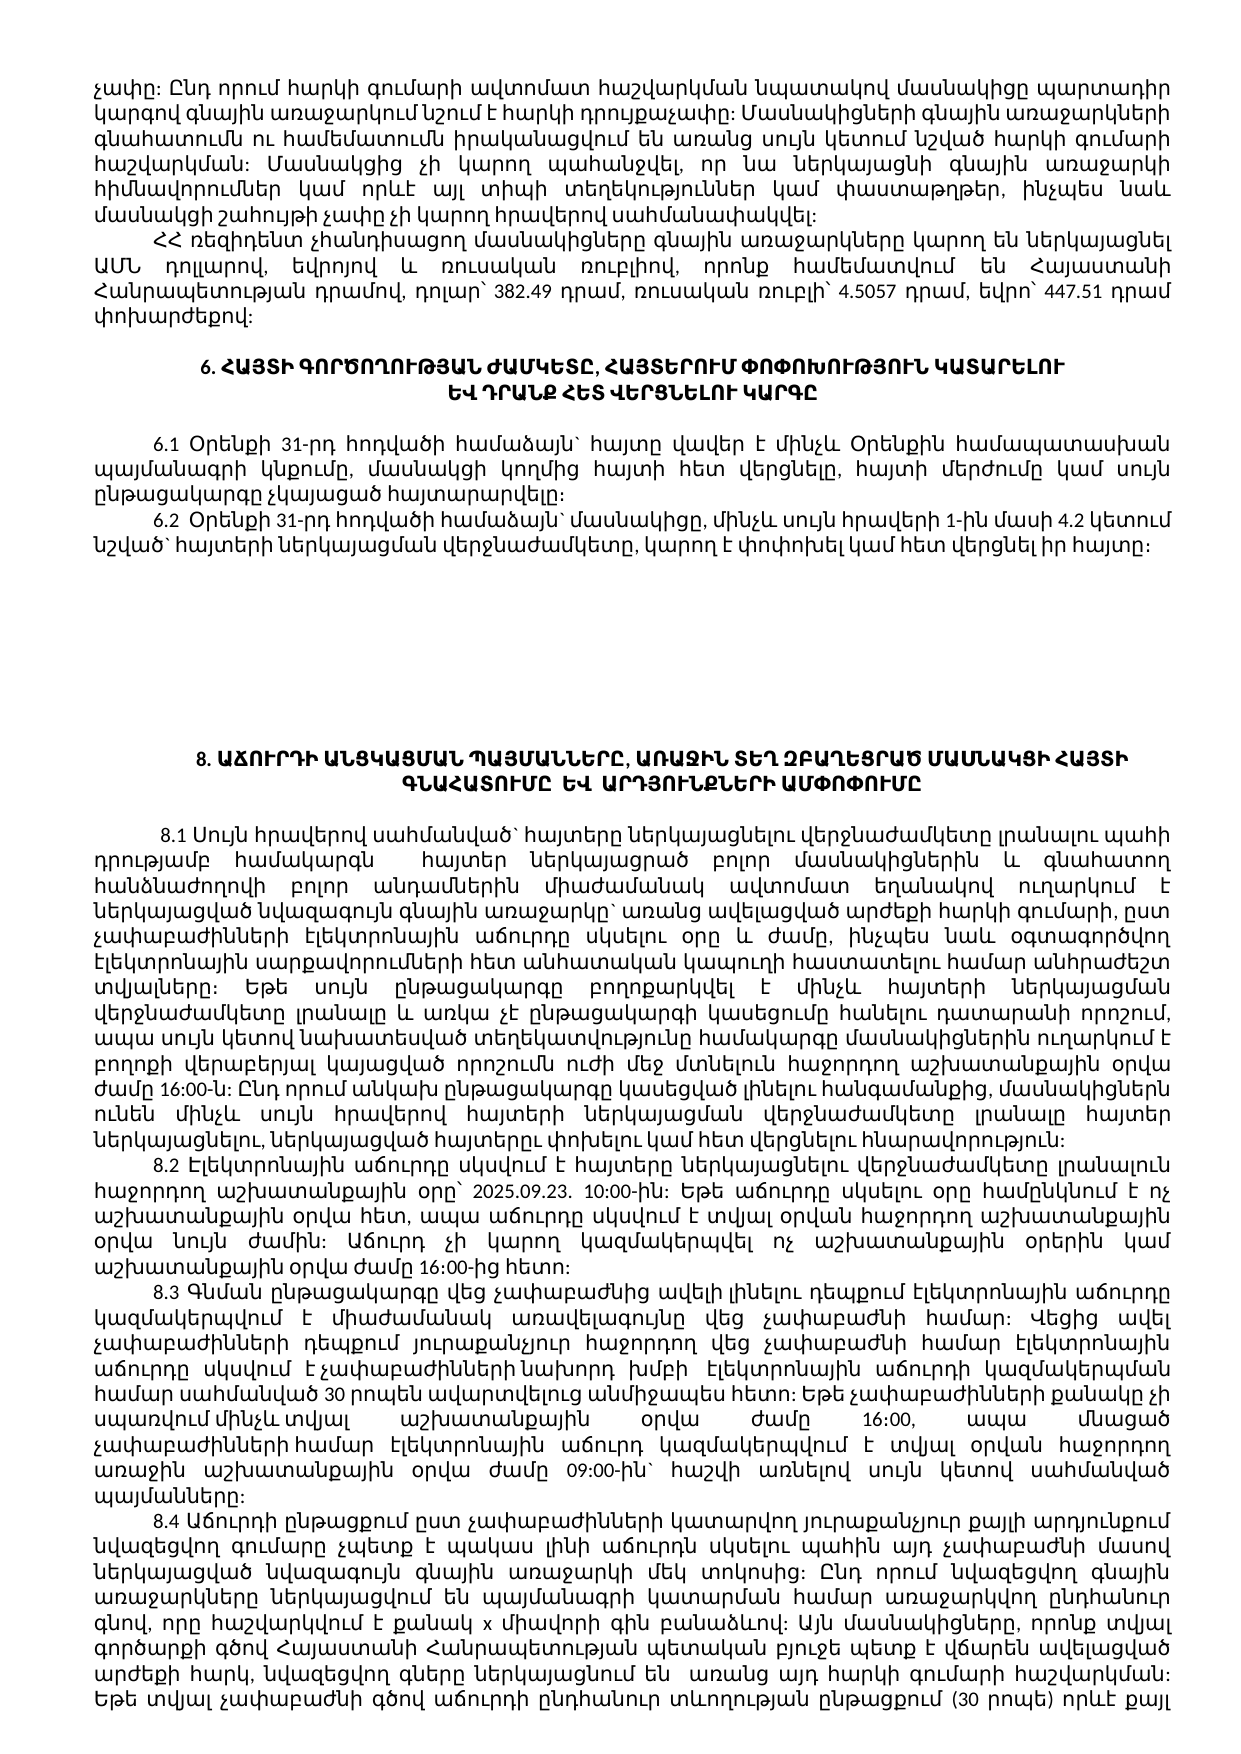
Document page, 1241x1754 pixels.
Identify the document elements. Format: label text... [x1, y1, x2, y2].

text ՀՀ ռեզիդենտ չհանդիսացող մասնակիցները գնային առաջարկները կարող են ներկայացնել ԱՄՆ դոլլարով, եվրոյով և ռուսական ռուբլիով, որոնք համեմատվում են Հայաստանի Հանրապետության դրամով, դոլար՝ 382.49 դրամ, ռուսական ռուբլի՝ 4.5057 դրամ, եվրո՝ 447.51 դրամ փոխարժեքով: [94, 227, 1171, 329]
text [94, 1508, 1171, 1712]
text 8.1 Սույն հրավերով սահմանված` հայտերը ներկայացնելու վերջնաժամկետը լրանալու պահի դրությամբ համակարգն հայտեր ներկայացրած բոլոր մասնակիցներին և գնահատող հանձնաժողովի բոլոր անդամներին միաժամանակ ավտոմատ եղանակով ուղարկում է ներկայացված նվազագույն գնային առաջարկը` առանց ավելացված արժեքի հարկի գումարի, ըստ չափաբաժինների էլեկտրոնային աճուրդը սկսելու օրը և ժամը, ինչպես նաև օգտագործվող էլեկտրոնային սարքավորումների հետ անհատական կապուղի հաստատելու համար անհրաժեշտ տվյալները։ Եթե սույն ընթացակարգը բողոքարկվել է մինչև հայտերի ներկայացման վերջնաժամկետը լրանալը և առկա չէ ընթացակարգի կասեցումը հանելու դատարանի որոշում, ապա սույն կետով նախատեսված տեղեկատվությունը համակարգը մասնակիցներին ուղարկում է բողոքի վերաբերյալ կայացված որոշումն ուժի մեջ մտնելուն հաջորդող աշխատանքային օրվա ժամը 16:00-ն: Ընդ որում անկախ ընթացակարգը կասեցված լինելու հանգամանքից, մասնակիցներն ունեն մինչև սույն հրավերով հայտերի ներկայացման վերջնաժամկետը լրանալը հայտեր ներկայացնելու, ներկայացված հայտերըւ փոխելու կամ հետ վերցնելու հնարավորություն: [94, 822, 1171, 1152]
text 8.3 Գնման ընթացակարգը վեց չափաբաժնից ավելի լինելու դեպքում էլեկտրոնային աճուրդը կազմակերպվում է միաժամանակ առավելագույնը վեց չափաբաժնի համար: Վեցից ավել չափաբաժինների դեպքում յուրաքանչյուր հաջորդող վեց չափաբաժնի համար էլեկտրոնային աճուրդը սկսվում է չափաբաժինների նախորդ խմբի էլեկտրոնային աճուրդի կազմակերպման համար սահմանված 30 րոպեն ավարտվելուց անմիջապես հետո: Եթե չափաբաժինների քանակը չի սպառվում մինչև տվյալ աշխատանքային օրվա ժամը 16։00, ապա մնացած չափաբաժինների համար էլեկտրոնային աճուրդ կազմակերպվում է տվյալ օրվան հաջորդող առաջին աշխատանքային օրվա ժամը 09:00-ին` հաշվի առնելով սույն կետով սահմանված պայմանները: [94, 1279, 1171, 1508]
text ԵՎ ԴՐԱՆՔ ՀԵՏ ՎԵՐՑՆԵԼՈՒ ԿԱՐԳԸ [94, 380, 1171, 405]
text 8. ԱՃՈՒՐԴԻ ԱՆՑԿԱՑՄԱՆ ՊԱՅՄԱՆՆԵՐԸ, ԱՌԱՋԻՆ ՏԵՂ ԶԲԱՂԵՑՐԱԾ ՄԱՍՆԱԿՑԻ ՀԱՅՏԻ [94, 746, 1171, 771]
text ԳՆԱՀԱՏՈՒՄԸ ԵՎ ԱՐԴՅՈՒՆՔՆԵՐԻ ԱՄՓՈՓՈՒՄԸ [94, 771, 1171, 797]
text 6.1 Օրենքի 31-րդ հոդվածի համաձայն` հայտը վավեր է մինչև Օրենքին համապատասխան պայմանագրի կնքումը, մասնակցի կողմից հայտի հետ վերցնելը, հայտի մերժումը կամ սույն ընթացակարգը չկայացած հայտարարվելը։ [94, 431, 1171, 507]
text 8.2 Էլեկտրոնային աճուրդը սկսվում է հայտերը ներկայացնելու վերջնաժամկետը լրանալուն հաջորդող աշխատանքային օրը՝ 2025.09.23. 10:00 -ին: Եթե աճուրդը սկսելու օրը համընկնում է ոչ աշխատանքային օրվա հետ, ապա աճուրդը սկսվում է տվյալ օրվան հաջորդող աշխատանքային օրվա նույն ժամին: Աճուրդ չի կարող կազմակերպվել ոչ աշխատանքային օրերին կամ աշխատանքային օրվա ժամը 16։00-ից հետո: [94, 1152, 1171, 1279]
text 6. ՀԱՅՏԻ ԳՈՐԾՈՂՈՒԹՅԱՆ ԺԱՄԿԵՏԸ, ՀԱՅՏԵՐՈՒՄ ՓՈՓՈԽՈՒԹՅՈՒՆ ԿԱՏԱՐԵԼՈՒ [94, 354, 1171, 380]
text 6.2 Օրենքի 31-րդ հոդվածի համաձայն` մասնակիցը, մինչև սույն հրավերի 1-ին մասի 4.2 կետում նշված` հայտերի ներկայացման վերջնաժամկետը, կարող է փոփոխել կամ հետ վերցնել իր հայտը։ [94, 507, 1171, 558]
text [94, 75, 1171, 227]
